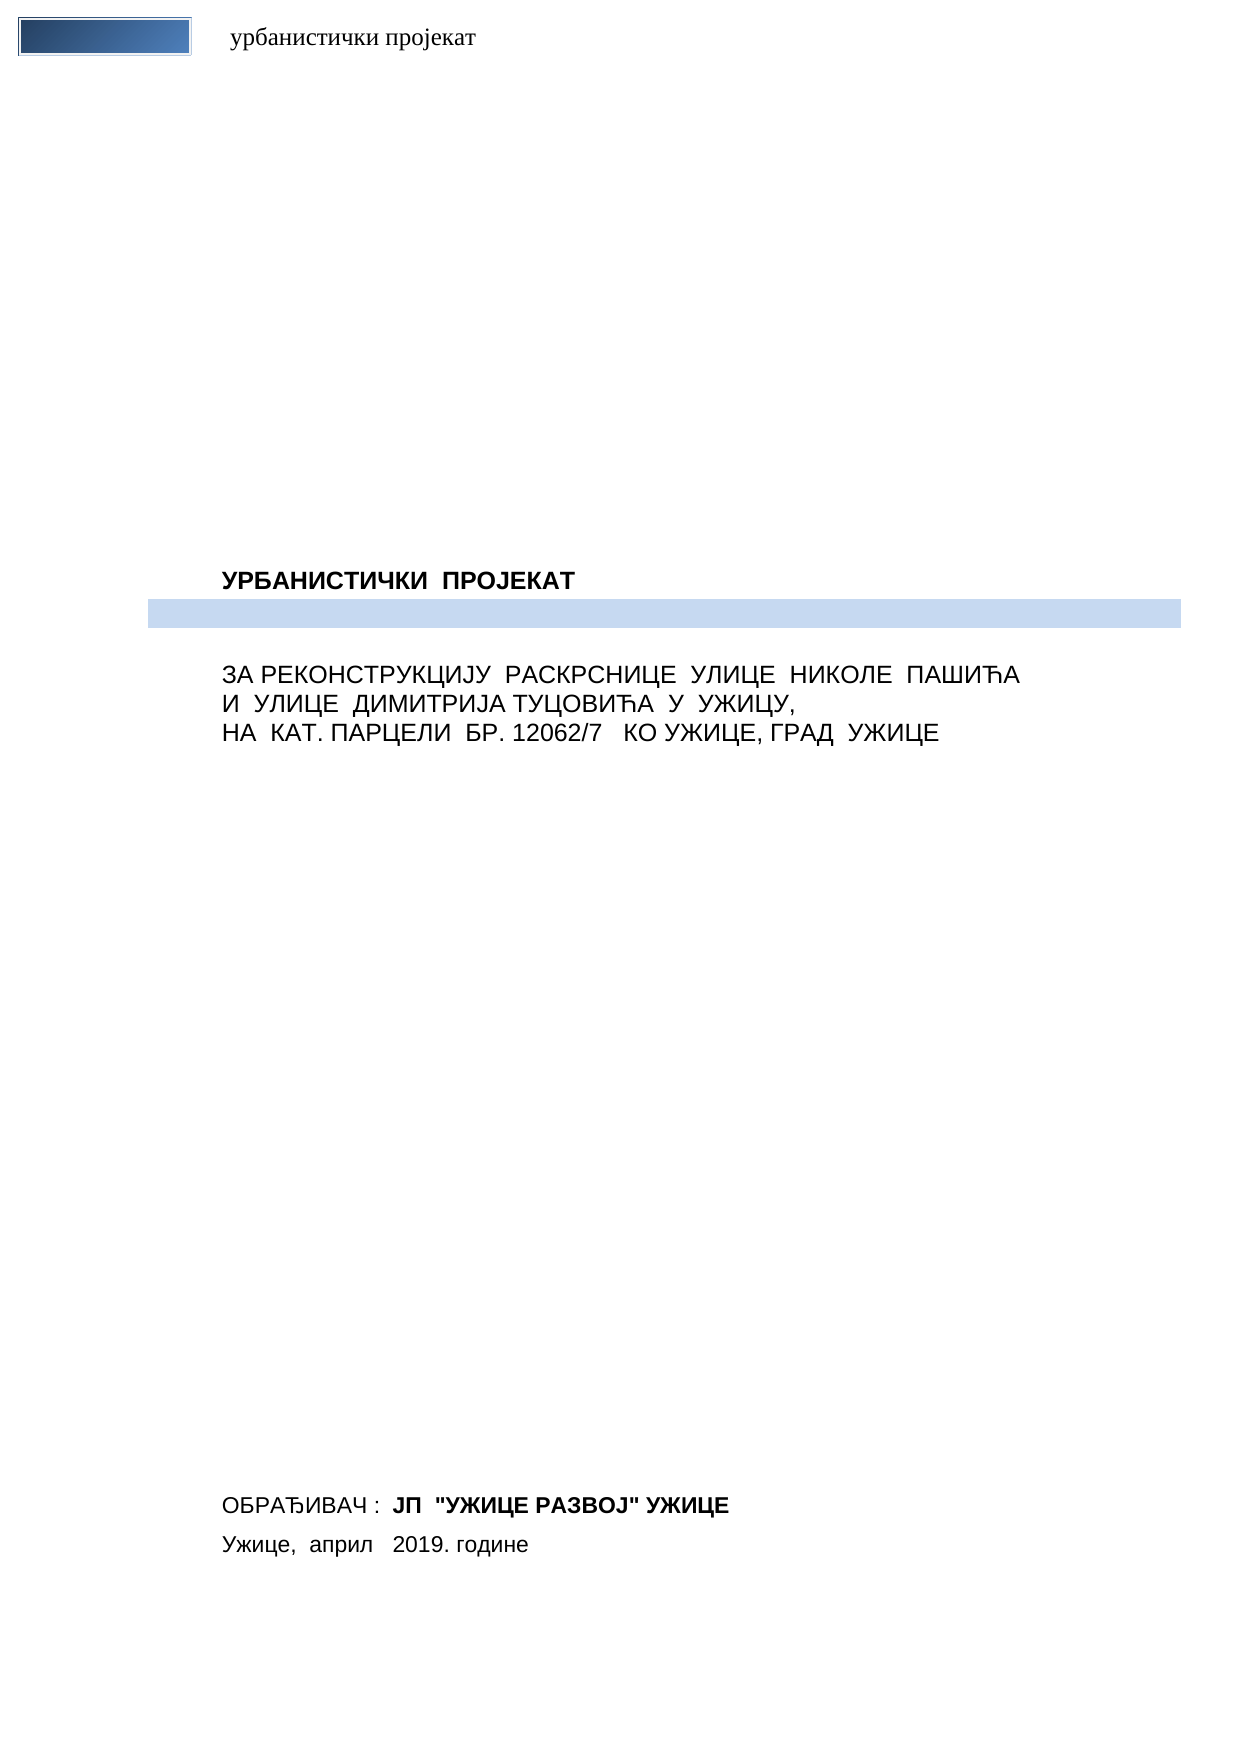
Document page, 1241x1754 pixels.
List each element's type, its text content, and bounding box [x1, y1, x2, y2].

text Ужице, април 2019. године [148, 1531, 1181, 1558]
text ОБРАЂИВАЧ : ЈП "УЖИЦЕ РАЗВОЈ" УЖИЦЕ [148, 1492, 1181, 1518]
text И УЛИЦЕ ДИМИТРИЈА ТУЦОВИЋА У УЖИЦУ, [148, 689, 1181, 718]
text УРБАНИСТИЧКИ ПРОЈЕКАТ [148, 566, 1181, 595]
text ЗА РЕКОНСТРУКЦИЈУ РАСКРСНИЦЕ УЛИЦЕ НИКОЛЕ ПАШИЋА [148, 661, 1181, 689]
text НА КАТ. ПАРЦЕЛИ БР. 12062/7 КО УЖИЦЕ, ГРАД УЖИЦЕ [148, 718, 1181, 747]
